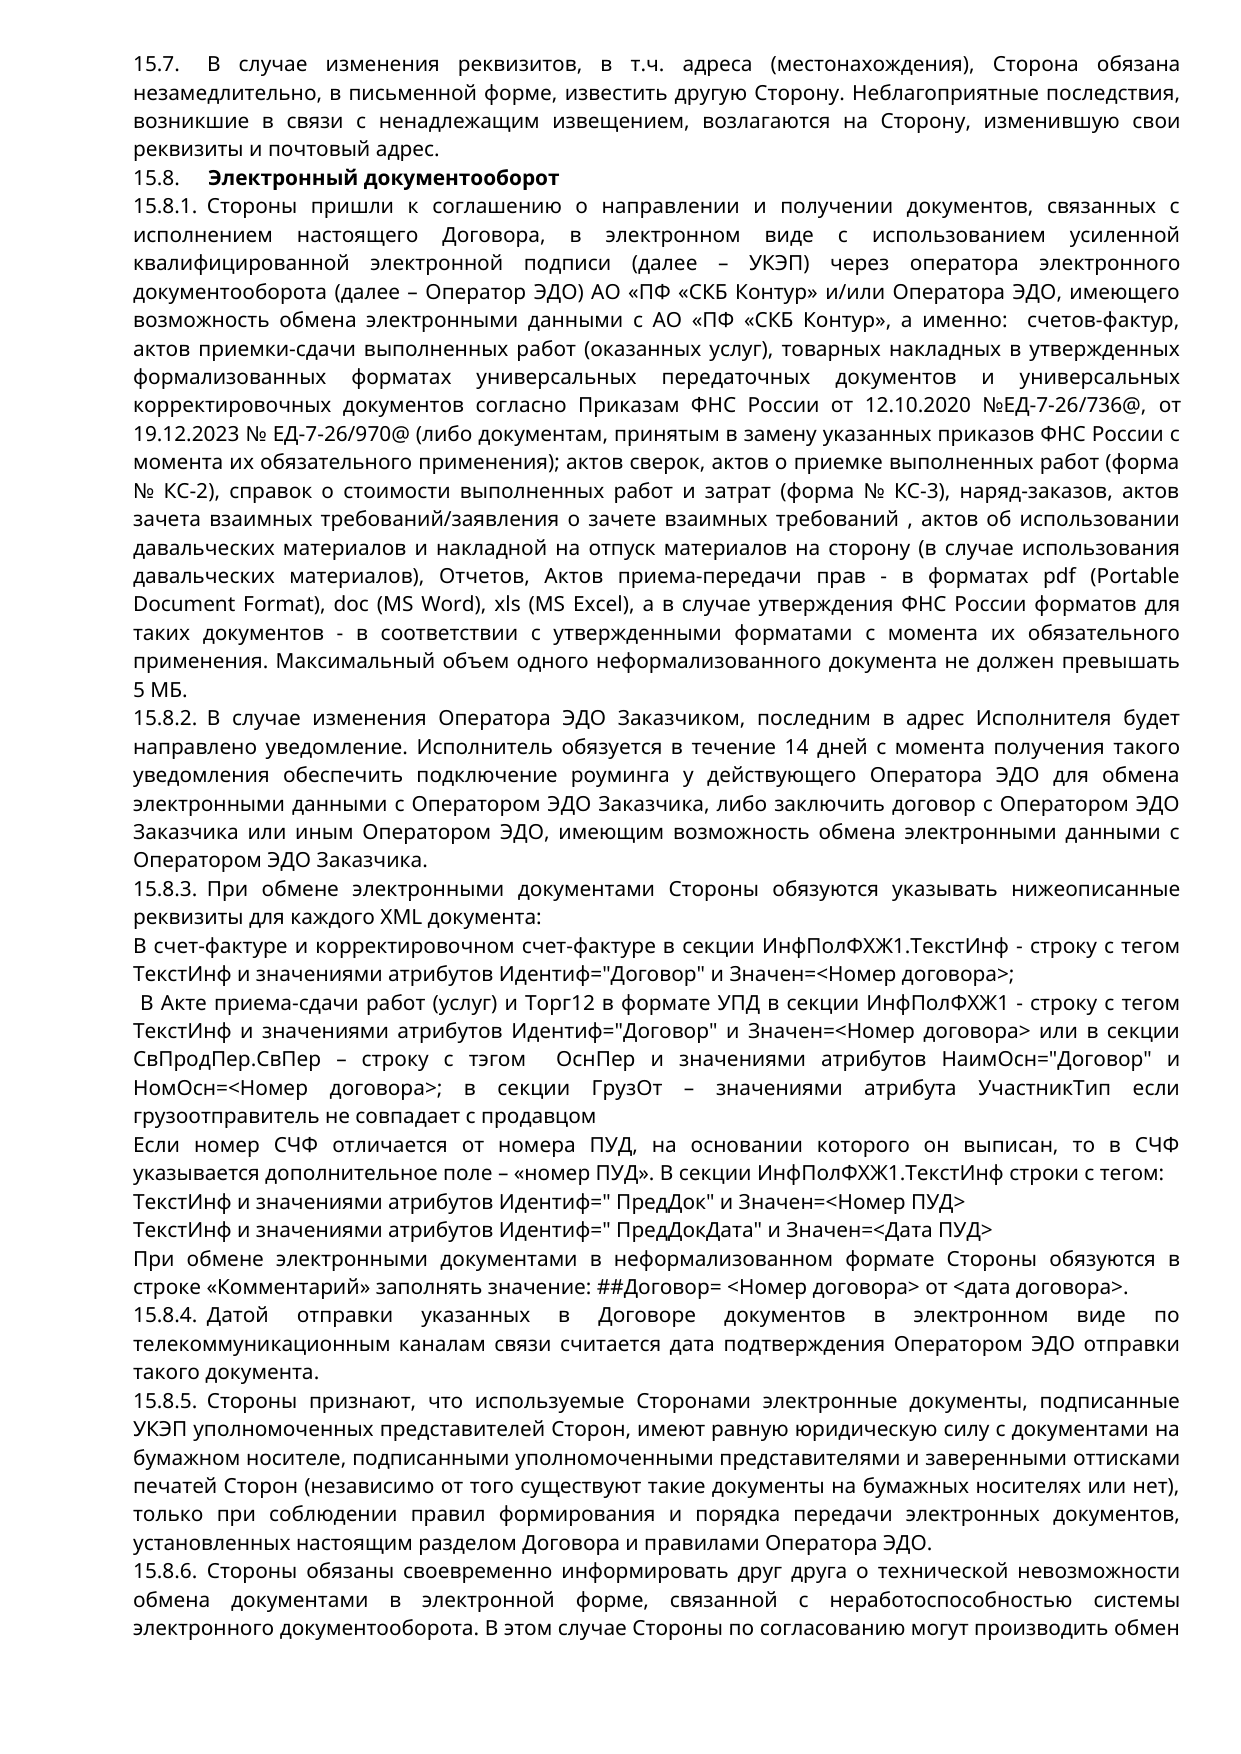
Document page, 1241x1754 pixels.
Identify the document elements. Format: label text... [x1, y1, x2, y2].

text В Акте приема-сдачи работ (услуг) и Торг12 в формате УПД в секции ИнфПолФХЖ1 - строку с тегом ТекстИнф и значениями атрибутов Идентиф="Договор" и Значен=<Номер договора> или в секции СвПродПер.СвПер – строку с тэгом ОснПер и значениями атрибутов НаимОсн="Договор" и НомОсн=<Номер договора>; в секции ГрузОт – значениями атрибута УчастникТип если грузоотправитель не совпадает с продавцом [133, 988, 1181, 1130]
list При обмене электронными документами Стороны обязуются указывать нижеописанные реквизиты для каждого XML документа: [133, 874, 1181, 931]
list Электронный документооборот [133, 163, 1181, 191]
list В случае изменения реквизитов, в т.ч. адреса (местонахождения), Сторона обязана незамедлительно, в письменной форме, известить другую Сторону. Неблагоприятные последствия, возникшие в связи с ненадлежащим извещением, возлагаются на Сторону, изменившую свои реквизиты и почтовый адрес. [133, 49, 1181, 163]
text В счет-фактуре и корректировочном счет-фактуре в секции ИнфПолФХЖ1.ТекстИнф - строку с тегом ТекстИнф и значениями атрибутов Идентиф="Договор" и Значен=<Номер договора>; [133, 931, 1181, 988]
text ТекстИнф и значениями атрибутов Идентиф=" ПредДок" и Значен=<Номер ПУД> [133, 1187, 1181, 1215]
list Стороны пришли к соглашению о направлении и получении документов, связанных с исполнением настоящего Договора, в электронном виде с использованием усиленной квалифицированной электронной подписи (далее – УКЭП) через оператора электронного документооборота (далее – Оператор ЭДО) АО «ПФ «СКБ Контур» и/или Оператора ЭДО, имеющего возможность обмена электронными данными с АО «ПФ «СКБ Контур», а именно: счетов-фактур, актов приемки-сдачи выполненных работ (оказанных услуг), товарных накладных в утвержденных формализованных форматах универсальных передаточных документов и универсальных корректировочных документов согласно Приказам ФНС России от 12.10.2020 №ЕД-7-26/736@, от 19.12.2023 № ЕД-7-26/970@ (либо документам, принятым в замену указанных приказов ФНС России с момента их обязательного применения); актов сверок, актов о приемке выполненных работ (форма № КС-2), справок о стоимости выполненных работ и затрат (форма № КС-3), наряд-заказов, актов зачета взаимных требований/заявления о зачете взаимных требований , актов об использовании давальческих материалов и накладной на отпуск материалов на сторону (в случае использования давальческих материалов), Отчетов, Актов приема-передачи прав - в форматах pdf (Portable Document Format), doc (MS Word), xls (MS Excel), а в случае утверждения ФНС России форматов для таких документов - в соответствии с утвержденными форматами с момента их обязательного применения. Максимальный объем одного неформализованного документа не должен превышать 5 МБ. [133, 191, 1181, 703]
text ТекстИнф и значениями атрибутов Идентиф=" ПредДокДата" и Значен=<Дата ПУД> [133, 1215, 1181, 1244]
text Если номер СЧФ отличается от номера ПУД, на основании которого он выписан, то в СЧФ указывается дополнительное поле – «номер ПУД». В секции ИнфПолФХЖ1.ТекстИнф строки с тегом: [133, 1130, 1181, 1187]
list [133, 1556, 1181, 1642]
text При обмене электронными документами в неформализованном формате Стороны обязуются в строке «Комментарий» заполнять значение: ##Договор= <Номер договора> от <дата договора>. [133, 1244, 1181, 1301]
list Датой отправки указанных в Договоре документов в электронном виде по телекоммуникационным каналам связи считается дата подтверждения Оператором ЭДО отправки такого документа. [133, 1301, 1181, 1386]
list В случае изменения Оператора ЭДО Заказчиком, последним в адрес Исполнителя будет направлено уведомление. Исполнитель обязуется в течение 14 дней с момента получения такого уведомления обеспечить подключение роуминга у действующего Оператора ЭДО для обмена электронными данными с Оператором ЭДО Заказчика, либо заключить договор с Оператором ЭДО Заказчика или иным Оператором ЭДО, имеющим возможность обмена электронными данными с Оператором ЭДО Заказчика. [133, 703, 1181, 874]
list Стороны признают, что используемые Сторонами электронные документы, подписанные УКЭП уполномоченных представителей Сторон, имеют равную юридическую силу с документами на бумажном носителе, подписанными уполномоченными представителями и заверенными оттисками печатей Сторон (независимо от того существуют такие документы на бумажных носителях или нет), только при соблюдении правил формирования и порядка передачи электронных документов, установленных настоящим разделом Договора и правилами Оператора ЭДО. [133, 1386, 1181, 1556]
